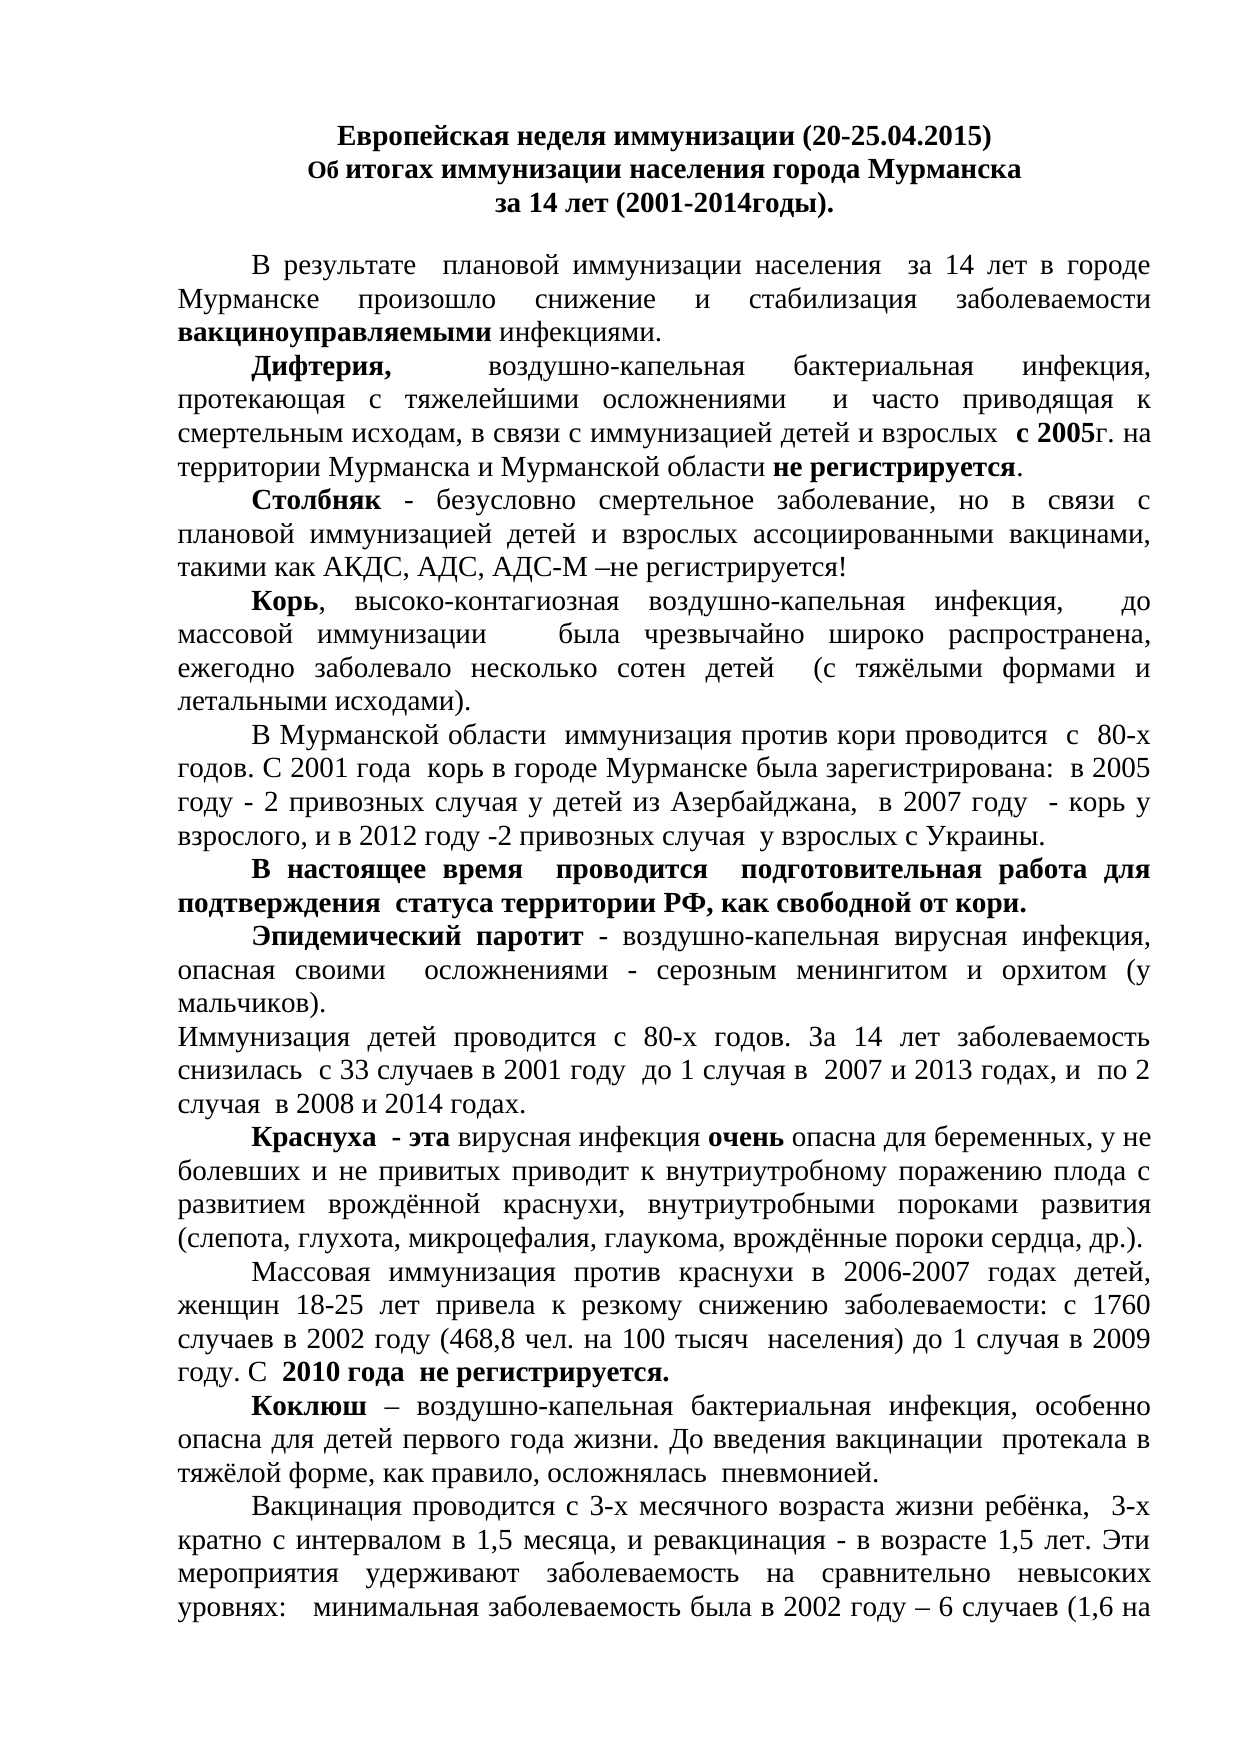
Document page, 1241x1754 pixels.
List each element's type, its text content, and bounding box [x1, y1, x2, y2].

text Краснуха - эта вирусная инфекция очень опасна для беременных, у не болевших и не привитых приводит к внутриутробному поражению плода с развитием врождённой краснухи, внутриутробными пороками развития (слепота, глухота, микроцефалия, глаукома, врождённые пороки сердца, др.). [177, 1119, 1152, 1254]
text за 14 лет (2001-2014годы). [177, 185, 1152, 219]
text Корь, высоко-контагиозная воздушно-капельная инфекция, до массовой иммунизации была чрезвычайно широко распространена, ежегодно заболевало несколько сотен детей (с тяжёлыми формами и летальными исходами). [177, 583, 1152, 717]
text Европейская неделя иммунизации (20-25.04.2015) [177, 118, 1152, 152]
text Эпидемический паротит - воздушно-капельная вирусная инфекция, опасная своими осложнениями - серозным менингитом и орхитом (у мальчиков). [177, 918, 1152, 1019]
text В Мурманской области иммунизация против кори проводится с 80-х годов. С 2001 года корь в городе Мурманске была зарегистрирована: в 2005 году - 2 привозных случая у детей из Азербайджана, в 2007 году - корь у взрослого, и в 2012 году -2 привозных случая у взрослых с Украины. [177, 717, 1152, 851]
text Столбняк - безусловно смертельное заболевание, но в связи с плановой иммунизацией детей и взрослых ассоциированными вакцинами, такими как АКДС, АДС, АДС-М –не регистрируется! [177, 482, 1152, 583]
text В результате плановой иммунизации населения за 14 лет в городе Мурманске произошло снижение и стабилизация заболеваемости вакциноуправляемыми инфекциями. [177, 247, 1152, 348]
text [177, 1488, 1152, 1623]
text Массовая иммунизация против краснухи в 2006-2007 годах детей, женщин 18-25 лет привела к резкому снижению заболеваемости: с 1760 случаев в 2002 году (468,8 чел. на 100 тысяч населения) до 1 случая в 2009 году. С 2010 года не регистрируется. [177, 1254, 1152, 1388]
text Коклюш – воздушно-капельная бактериальная инфекция, особенно опасна для детей первого года жизни. До введения вакцинации протекала в тяжёлой форме, как правило, осложнялась пневмонией. [177, 1388, 1152, 1488]
text Иммунизация детей проводится с 80-х годов. За 14 лет заболеваемость снизилась с 33 случаев в 2001 году до 1 случая в 2007 и 2013 годах, и по 2 случая в 2008 и 2014 годах. [177, 1019, 1152, 1119]
text Дифтерия, воздушно-капельная бактериальная инфекция, протекающая с тяжелейшими осложнениями и часто приводящая к смертельным исходам, в связи с иммунизацией детей и взрослых с 2005г. на территории Мурманска и Мурманской области не регистрируется. [177, 348, 1152, 482]
text Об итогах иммунизации населения города Мурманска [177, 152, 1152, 185]
text В настоящее время проводится подготовительная работа для подтверждения статуса территории РФ, как свободной от кори. [177, 851, 1152, 918]
